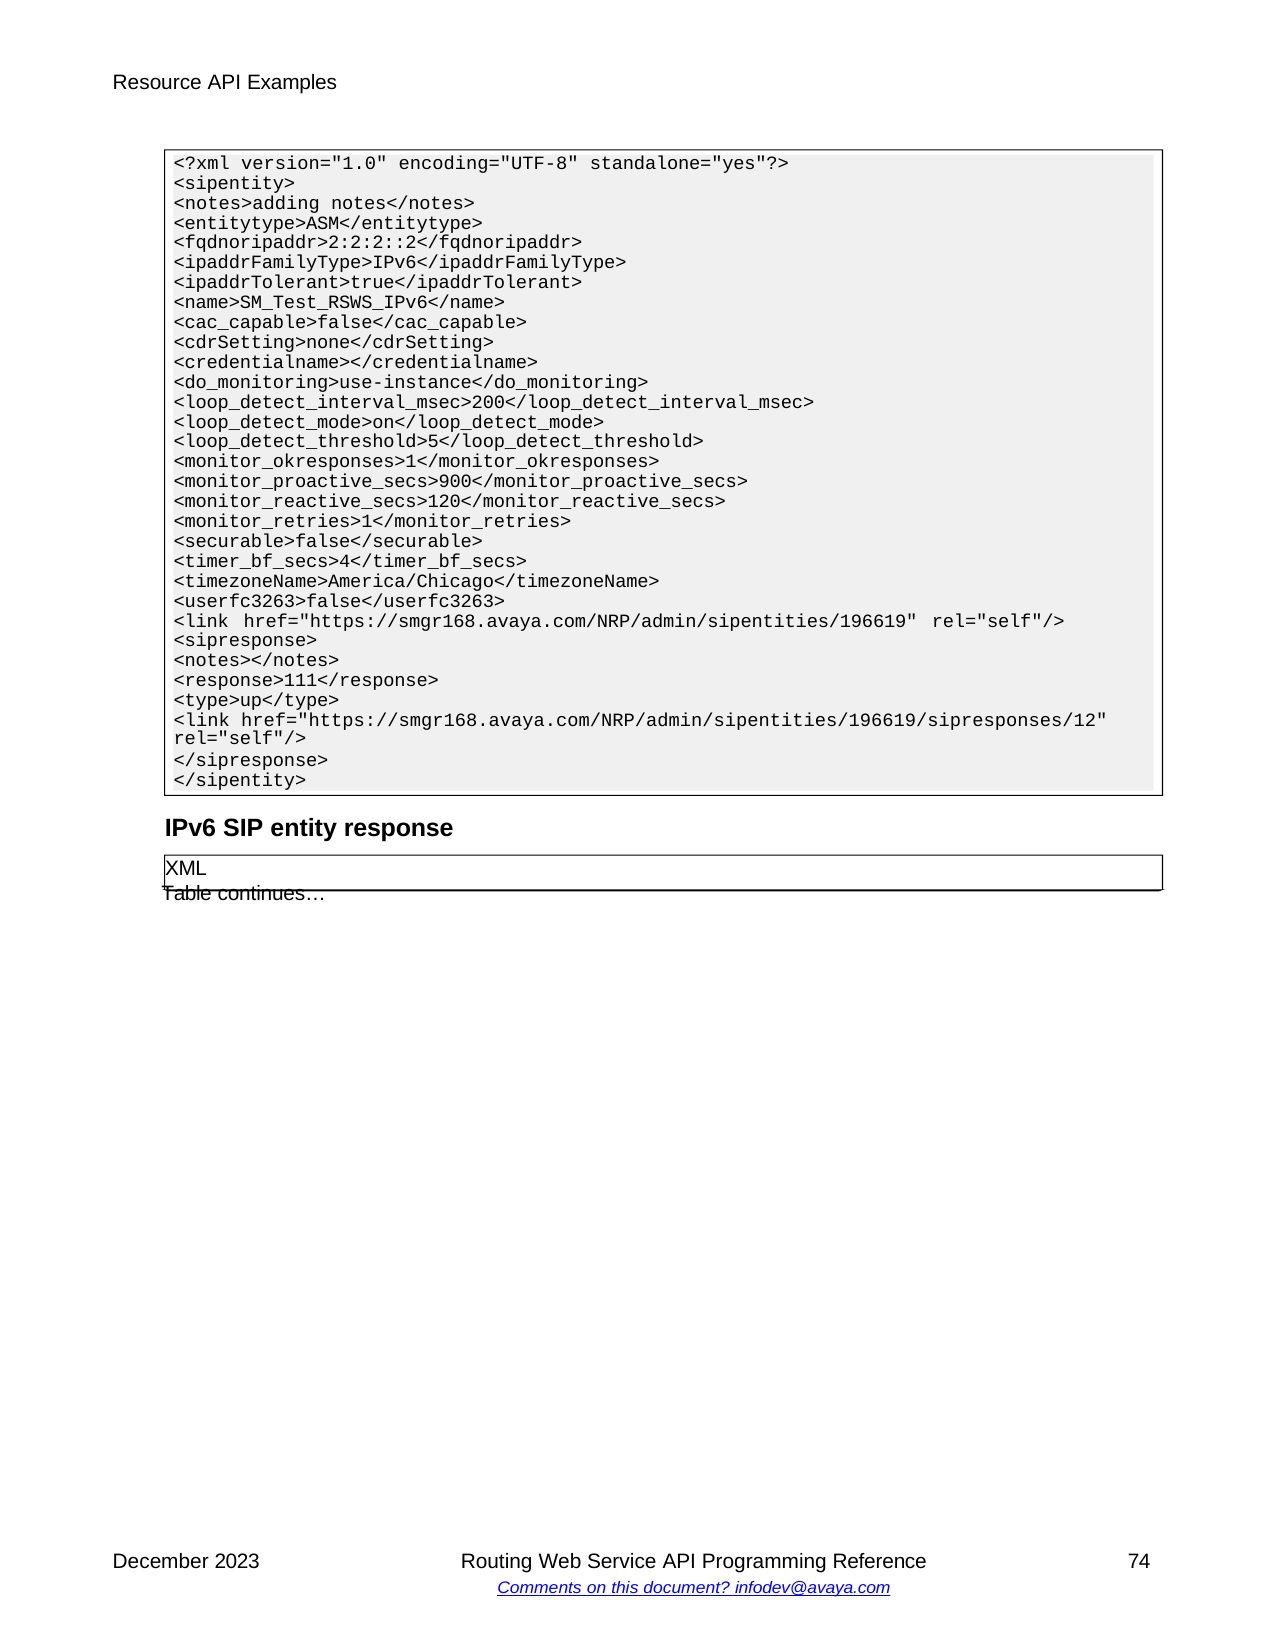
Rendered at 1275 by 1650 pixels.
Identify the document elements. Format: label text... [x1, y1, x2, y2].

text <monitor_proactive_secs>900</monitor_proactive_secs> [173, 472, 1254, 492]
text <loop_detect_mode>on</loop_detect_mode> [173, 412, 1254, 432]
text <notes>adding notes</notes> [173, 193, 1254, 213]
text <type>up</type> [173, 691, 1254, 711]
text </sipentity> [173, 770, 1254, 790]
text <timer_bf_secs>4</timer_bf_secs> [173, 551, 1254, 571]
text <cac_capable>false</cac_capable> [173, 313, 1254, 333]
text <monitor_retries>1</monitor_retries> [173, 512, 1254, 532]
text <monitor_okresponses>1</monitor_okresponses> [173, 452, 1254, 472]
text <securable>false</securable> [173, 532, 1254, 551]
text <loop_detect_threshold>5</loop_detect_threshold> [173, 432, 1254, 452]
text <sipentity> [173, 173, 1254, 193]
text <notes></notes> [173, 651, 1254, 671]
text <link href="https://smgr168.avaya.com/NRP/admin/sipentities/196619/sipresponses/12" rel="self"/> [173, 711, 1155, 750]
text </sipresponse> [173, 750, 1254, 770]
text <link href="https://smgr168.avaya.com/NRP/admin/sipentities/196619" rel="self"/> [173, 611, 1254, 631]
text <response>111</response> [173, 671, 1254, 691]
text <fqdnoripaddr>2:2:2::2</fqdnoripaddr> [173, 233, 1254, 253]
text <name>SM_Test_RSWS_IPv6</name> [173, 293, 1254, 313]
text <sipresponse> [173, 631, 1254, 651]
text <cdrSetting>none</cdrSetting> [173, 333, 1254, 352]
text <do_monitoring>use-instance</do_monitoring> [173, 372, 1254, 392]
text <monitor_reactive_secs>120</monitor_reactive_secs> [173, 492, 1254, 512]
text <entitytype>ASM</entitytype> [173, 213, 1254, 233]
subtitle Resource API Examples [112, 70, 1254, 94]
text <ipaddrTolerant>true</ipaddrTolerant> [173, 273, 1254, 293]
text <credentialname></credentialname> [173, 352, 1254, 372]
text <?xml version="1.0" encoding="UTF-8" standalone="yes"?> [173, 153, 1254, 173]
text <loop_detect_interval_msec>200</loop_detect_interval_msec> [173, 392, 1254, 412]
text <timezoneName>America/Chicago</timezoneName> [173, 571, 1254, 591]
text <ipaddrFamilyType>IPv6</ipaddrFamilyType> [173, 253, 1254, 273]
text IPv6 SIP entity response [164, 813, 1254, 841]
text <userfc3263>false</userfc3263> [173, 591, 1254, 611]
